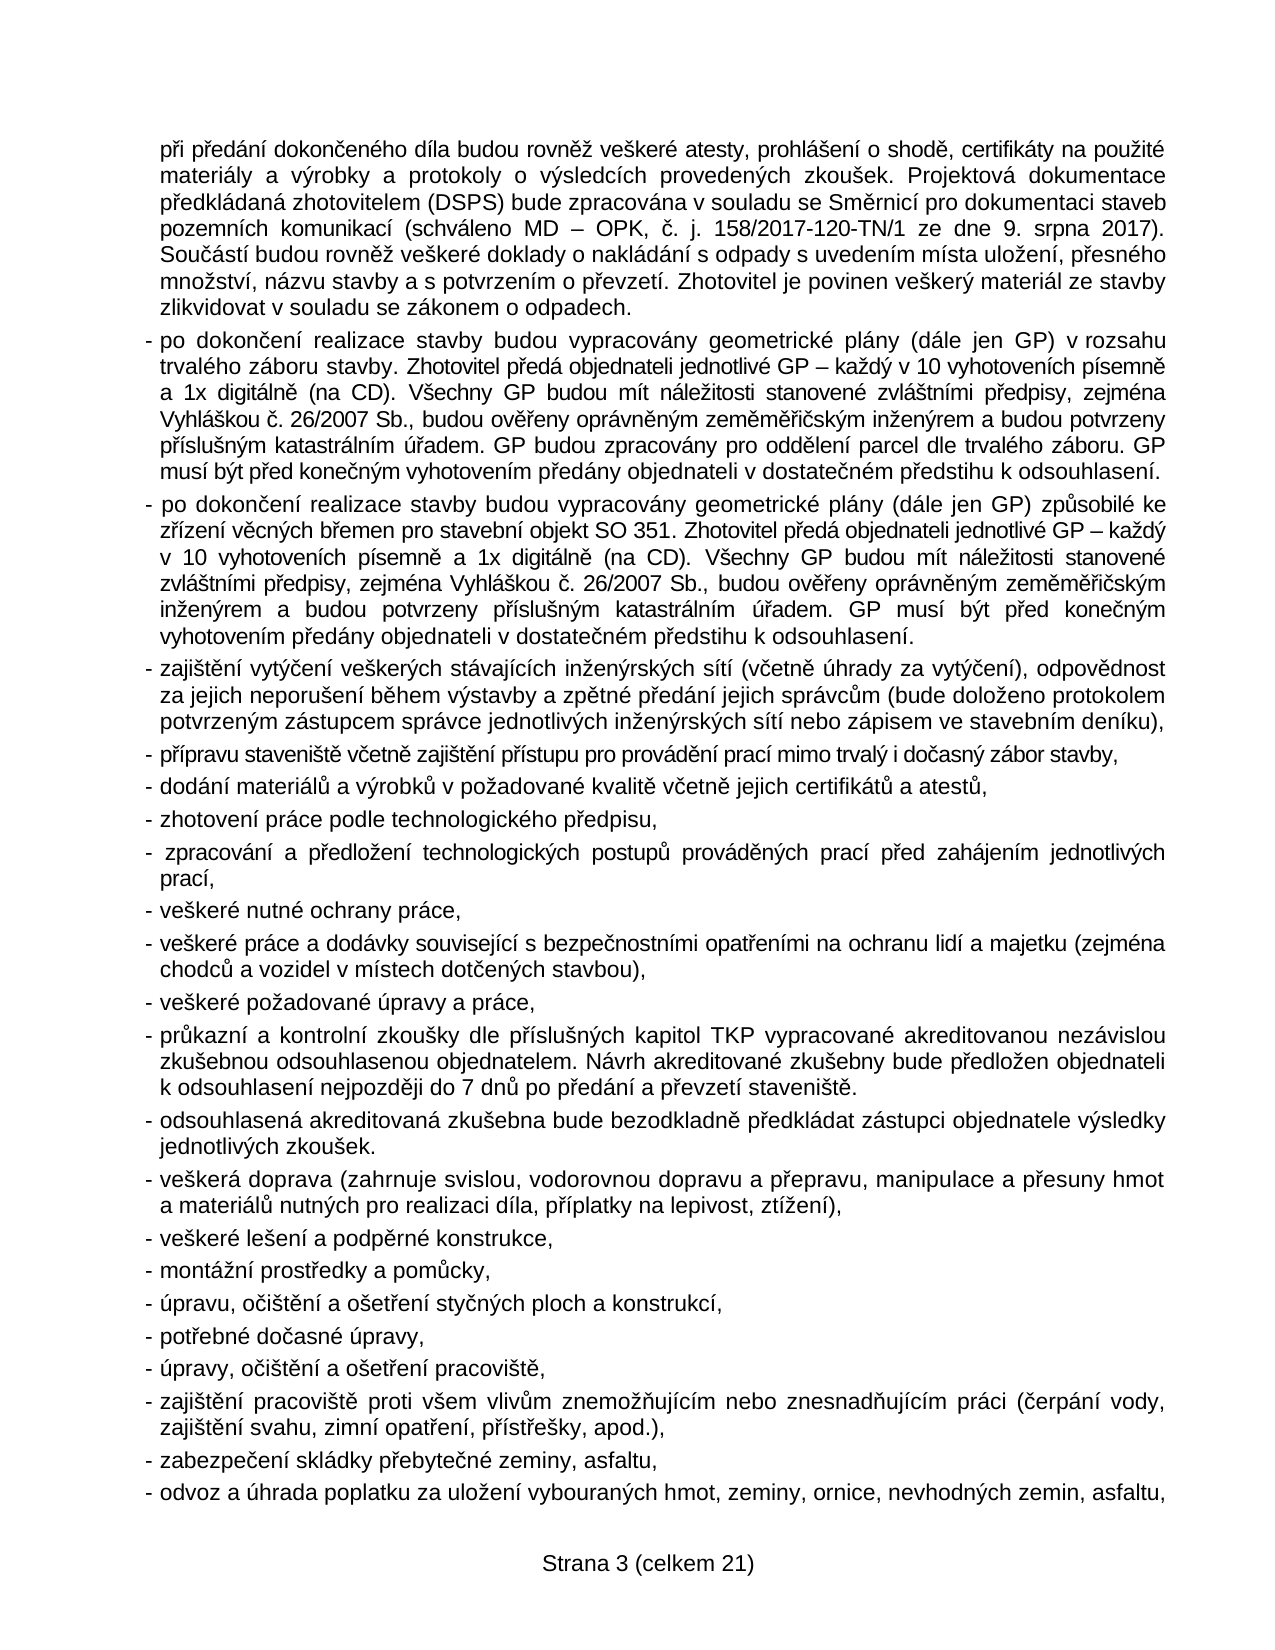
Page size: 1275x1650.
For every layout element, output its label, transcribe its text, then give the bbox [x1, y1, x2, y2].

text - průkazní a kontrolní zkoušky dle příslušných kapitol TKP vypracované akreditovanou nezávislou zkušebnou odsouhlasenou objednatelem. Návrh akreditované zkušebny bude předložen objednateli k odsouhlasení nejpozději do 7 dnů po předání a převzetí staveniště. [145, 1022, 1166, 1101]
text - po dokončení realizace stavby budou vypracovány geometrické plány (dále jen GP) v rozsahu trvalého záboru stavby. Zhotovitel předá objednateli jednotlivé GP – každý v 10 vyhotoveních písemně a 1x digitálně (na CD). Všechny GP budou mít náležitosti stanovené zvláštními předpisy, zejména Vyhláškou č. 26/2007 Sb., budou ověřeny oprávněným zeměměřičským inženýrem a budou potvrzeny příslušným katastrálním úřadem. GP budou zpracovány pro oddělení parcel dle trvalého záboru. GP musí být před konečným vyhotovením předány objednateli v dostatečném předstihu k odsouhlasení. [145, 327, 1166, 485]
text - veškeré nutné ochrany práce, [145, 897, 1166, 924]
text - úpravu, očištění a ošetření styčných ploch a konstrukcí, [145, 1290, 1166, 1316]
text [145, 136, 1166, 320]
text - veškerá doprava (zahrnuje svislou, vodorovnou dopravu a přepravu, manipulace a přesuny hmot a materiálů nutných pro realizaci díla, příplatky na lepivost, ztížení), [145, 1166, 1166, 1218]
text - zabezpečení skládky přebytečné zeminy, asfaltu, [145, 1447, 1166, 1473]
text - veškeré lešení a podpěrné konstrukce, [145, 1225, 1166, 1251]
text - dodání materiálů a výrobků v požadované kvalitě včetně jejich certifikátů a atestů, [145, 773, 1166, 799]
text - montážní prostředky a pomůcky, [145, 1257, 1166, 1284]
text - zajištění vytýčení veškerých stávajících inženýrských sítí (včetně úhrady za vytýčení), odpovědnost za jejich neporušení během výstavby a zpětné předání jejich správcům (bude doloženo protokolem potvrzeným zástupcem správce jednotlivých inženýrských sítí nebo zápisem ve stavebním deníku), [145, 655, 1166, 734]
text - přípravu staveniště včetně zajištění přístupu pro provádění prací mimo trvalý i dočasný zábor stavby, [145, 741, 1166, 767]
text - veškeré požadované úpravy a práce, [145, 989, 1166, 1015]
text - úpravy, očištění a ošetření pracoviště, [145, 1355, 1166, 1382]
text - odvoz a úhrada poplatku za uložení vybouraných hmot, zeminy, ornice, nevhodných zemin, asfaltu, [145, 1479, 1166, 1506]
text - zhotovení práce podle technologického předpisu, [145, 806, 1166, 832]
text - odsouhlasená akreditovaná zkušebna bude bezodkladně předkládat zástupci objednatele výsledky jednotlivých zkoušek. [145, 1107, 1166, 1159]
text - veškeré práce a dodávky související s bezpečnostními opatřeními na ochranu lidí a majetku (zejména chodců a vozidel v místech dotčených stavbou), [145, 930, 1166, 983]
text - po dokončení realizace stavby budou vypracovány geometrické plány (dále jen GP) způsobilé ke zřízení věcných břemen pro stavební objekt SO 351. Zhotovitel předá objednateli jednotlivé GP – každý v 10 vyhotoveních písemně a 1x digitálně (na CD). Všechny GP budou mít náležitosti stanovené zvláštními předpisy, zejména Vyhláškou č. 26/2007 Sb., budou ověřeny oprávněným zeměměřičským inženýrem a budou potvrzeny příslušným katastrálním úřadem. GP musí být před konečným vyhotovením předány objednateli v dostatečném předstihu k odsouhlasení. [145, 491, 1166, 649]
text - zajištění pracoviště proti všem vlivům znemožňujícím nebo znesnadňujícím práci (čerpání vody, zajištění svahu, zimní opatření, přístřešky, apod.), [145, 1388, 1166, 1441]
text - potřebné dočasné úpravy, [145, 1323, 1166, 1349]
text - zpracování a předložení technologických postupů prováděných prací před zahájením jednotlivých prací, [145, 838, 1166, 891]
